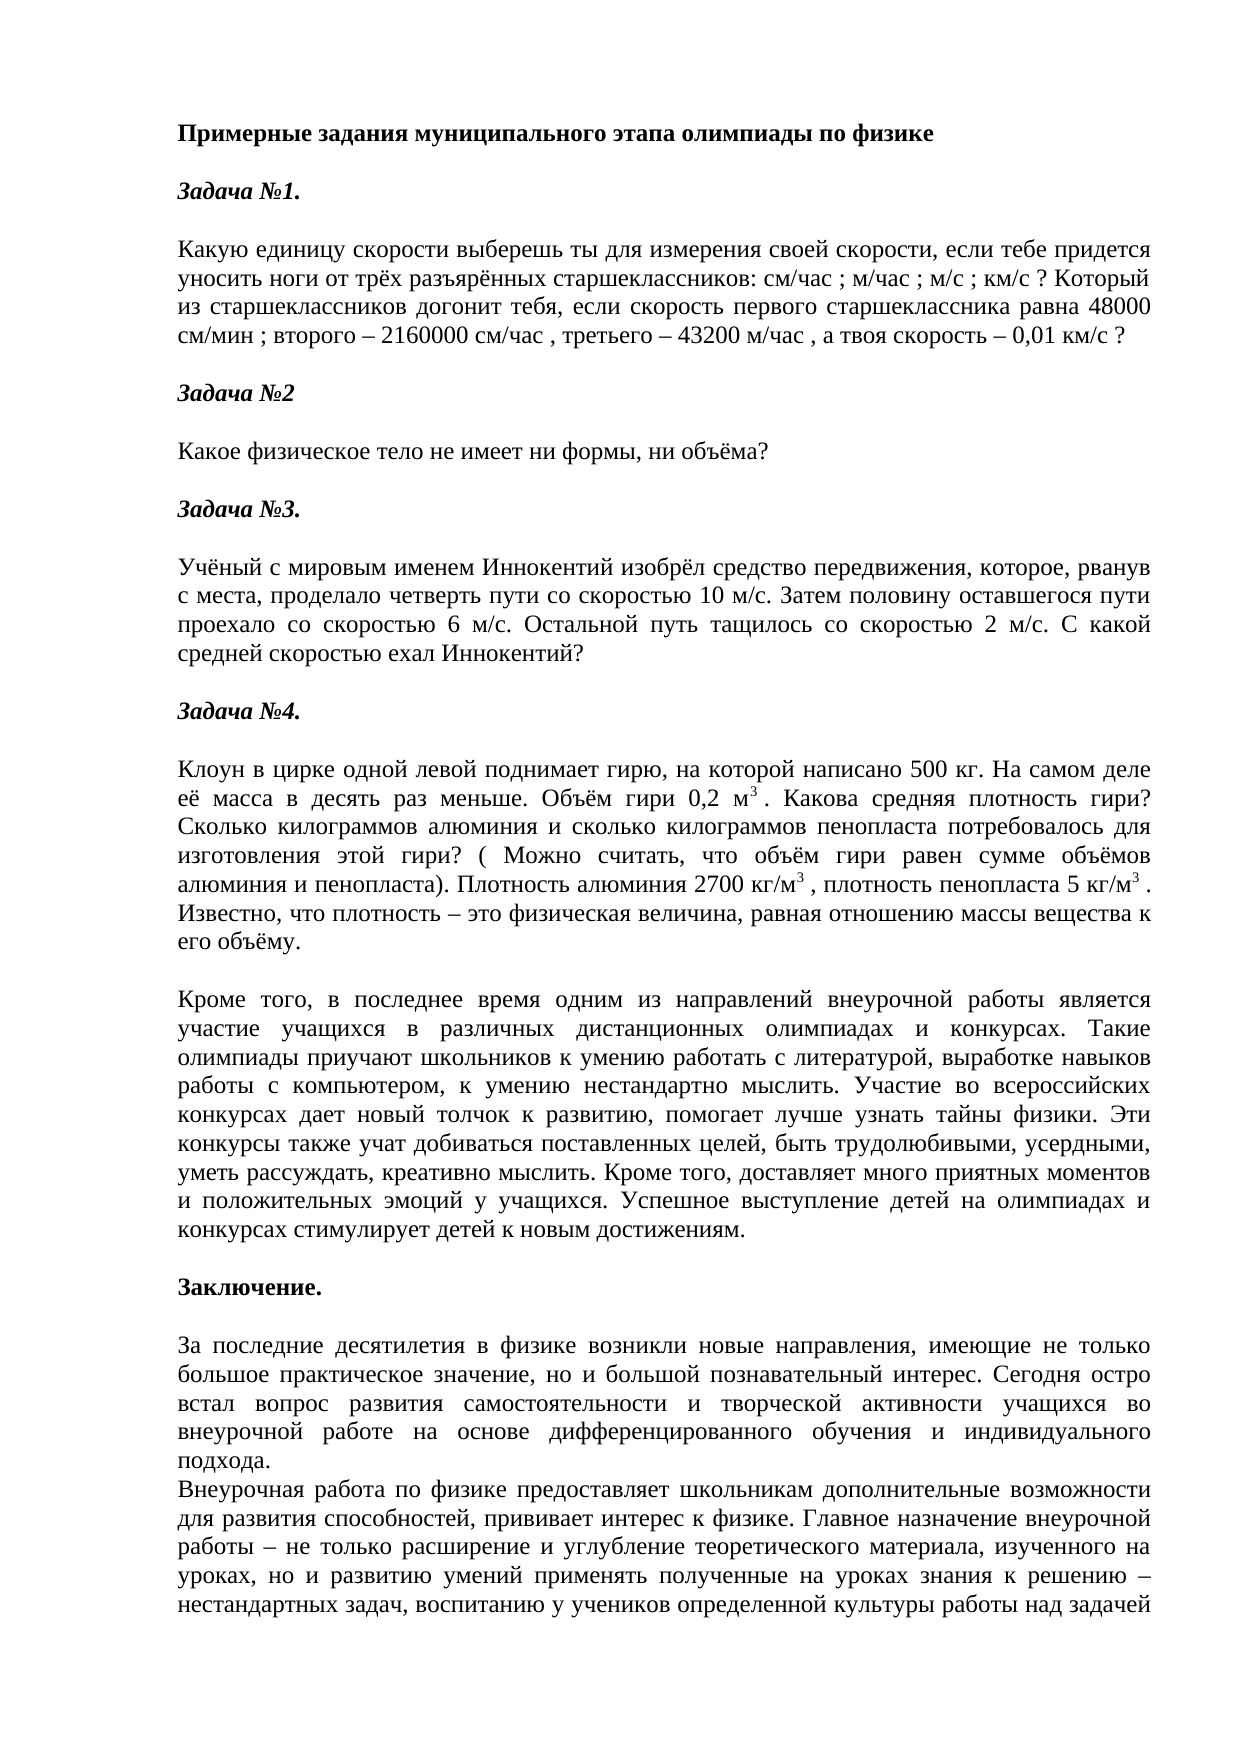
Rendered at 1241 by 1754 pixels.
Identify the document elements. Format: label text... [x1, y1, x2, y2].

text Заключение. [177, 1272, 1152, 1301]
text За последние десятилетия в физике возникли новые направления, имеющие не только большое практическое значение, но и большой познавательный интерес. Сегодня остро встал вопрос развития самостоятельности и творческой активности учащихся во внеурочной работе на основе дифференцированного обучения и индивидуального подхода. [177, 1330, 1152, 1474]
text Кроме того, в последнее время одним из направлений внеурочной работы является участие учащихся в различных дистанционных олимпиадах и конкурсах. Такие олимпиады приучают школьников к умению работать с литературой, выработке навыков работы с компьютером, к умению нестандартно мыслить. Участие во всероссийских конкурсах дает новый толчок к развитию, помогает лучше узнать тайны физики. Эти конкурсы также учат добиваться поставленных целей, быть трудолюбивыми, усердными, уметь рассуждать, креативно мыслить. Кроме того, доставляет много приятных моментов и положительных эмоций у учащихся. Успешное выступление детей на олимпиадах и конкурсах стимулирует детей к новым достижениям. [177, 984, 1152, 1243]
text Задача №3. [177, 494, 1152, 523]
text Задача №1. [177, 176, 1152, 205]
text Примерные задания муниципального этапа олимпиады по физике [177, 118, 1152, 147]
text Какое физическое тело не имеет ни формы, ни объёма? [177, 436, 1152, 465]
text Учёный с мировым именем Иннокентий изобрёл средство передвижения, которое, рванув с места, проделало четверть пути со скоростью 10 м/с. Затем половину оставшегося пути проехало со скоростью 6 м/с. Остальной путь тащилось со скоростью 2 м/с. С какой средней скоростью ехал Иннокентий? [177, 552, 1152, 667]
text Задача №4. [177, 696, 1152, 725]
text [177, 1474, 1152, 1618]
text Клоун в цирке одной левой поднимает гирю, на которой написано 500 кг. На самом деле её масса в десять раз меньше. Объём гири 0,2 м3 . Какова средняя плотность гири? Сколько килограммов алюминия и сколько килограммов пенопласта потребовалось для изготовления этой гири? ( Можно считать, что объём гири равен сумме объёмов алюминия и пенопласта). Плотность алюминия 2700 кг/м3 , плотность пенопласта 5 кг/м3 . Известно, что плотность – это физическая величина, равная отношению массы вещества к его объёму. [177, 754, 1152, 955]
text Задача №2 [177, 378, 1152, 407]
text Какую единицу скорости выберешь ты для измерения своей скорости, если тебе придется уносить ноги от трёх разъярённых старшеклассников: см/час ; м/час ; м/с ; км/с ? Который из старшеклассников догонит тебя, если скорость первого старшеклассника равна 48000 см/мин ; второго – 2160000 см/час , третьего – 43200 м/час , а твоя скорость – 0,01 км/с ? [177, 234, 1152, 349]
